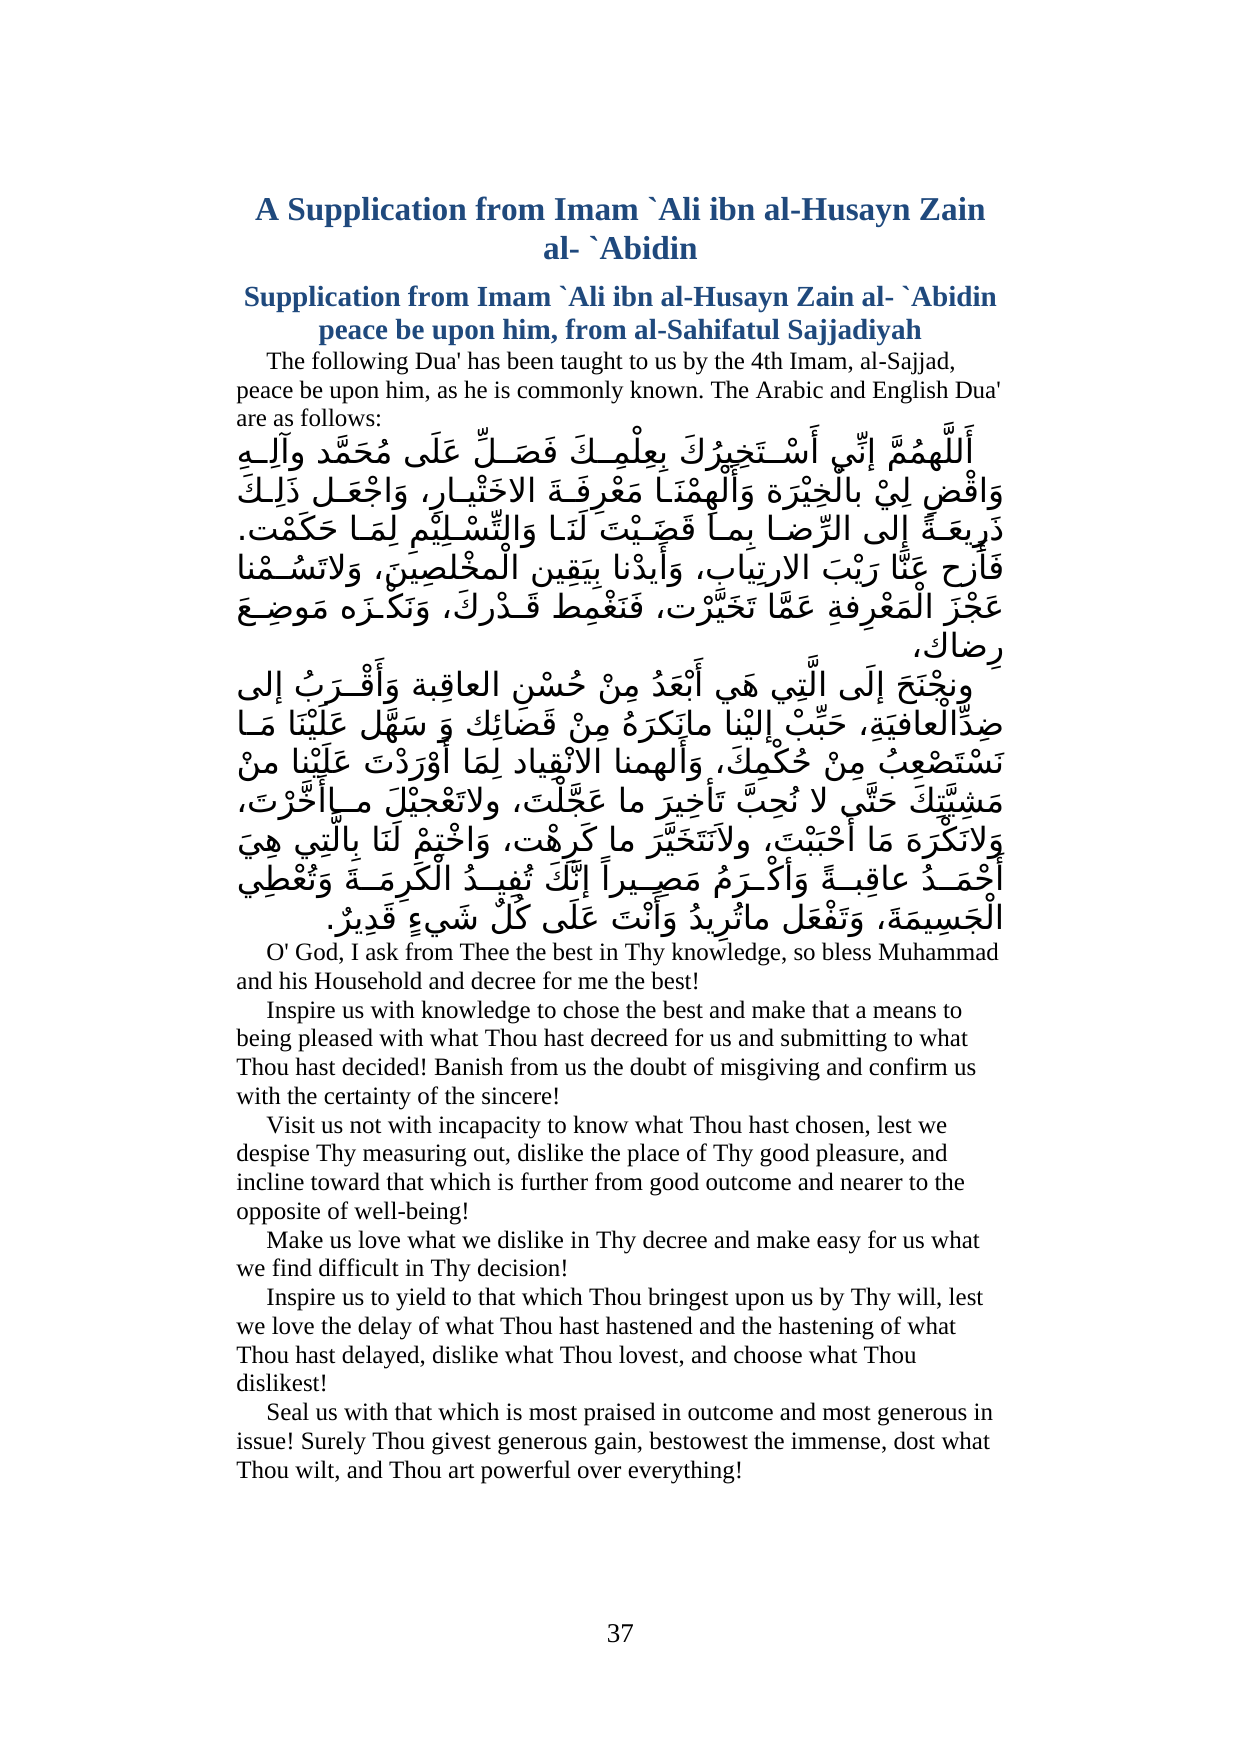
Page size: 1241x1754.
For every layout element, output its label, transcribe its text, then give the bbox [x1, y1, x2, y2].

text أَللَّهمُمَّ إنِّي أَسْتَخِيرُكَ بِعِلْمِكَ فَصَلِّ عَلَى مُحَمَّد وآلِهِ وَاقْضِ لِيْ بالْخِيْرَة وَأَلْهِمْنَا مَعْرِفَةَ الاخَتْيارِ، وَاجْعَل ذَلِكَ ذَرِيعَةً إلى الرِّضا بِما قَضَيْتَ لَنَا وَالتِّسْلِيْمِ لِمَا حَكَمْت. فَأَزح عَنَّا رَيْبَ الارتِياب، وَأَيدْنا بِيَقِين الْمخْلصِينَ، وَلاتَسُمْنا عَجْزَ الْمَعْرِفةِ عَمَّا تَخَيَّرْت، فَنَغْمِط قَدْركَ، وَنَكْزَه مَوضِعَ رِضاك، [236, 432, 1004, 665]
text O' God, I ask from Thee the best in Thy knowledge, so bless Muhammad and his Household and decree for me the best! [236, 937, 1004, 995]
text ونجْنَحَ إلَى الَّتِي هَي أَبْعَدُ مِنْ حُسْنِ العاقِبة وَأَقْرَبُ إلى ضِدِّالْعافيَةِ، حَبِّبْ إليْنا مانَكرَهُ مِنْ قَضائِك وَ سَهَّل عَلَيْنَا مَا نَسْتَصْعِبُ مِنْ حُكْمِكَ، وَأَلهمنا الانْقِياد لِمَا أَوْرَدْتَ عَلَيْنا منْ مَشِيَّتِكَ حَتَّى لا نُحِبَّ تَأخِيرَ ما عَجَّلْتَ، ولاتَعْجيْلَ ماأَخَّرْتَ، وَلانَكْرَهَ مَا أَحْبَبْتَ، ولاَنَتَخَيَّرَ ما كَرِهْت، وَاخْتِمْ لَنَا بِالَّتِي هِيَ أَحْمَدُ عاقِبةً وَأكْرَمُ مَصِيراً إنَّكَ تُفِيدُ الْكَرِمَةَ وَتُعْطِي الْجَسِيمَةَ، وَتَفْعَل ماتُرِيدُ وَأَنْتَ عَلَى كُلٌ شَيءٍ قَدِيرٌ. [236, 665, 1004, 937]
subtitle Supplication from Imam `Ali ibn al‑Husayn Zain al‑ `Abidin peace be upon him, from al‑Sahifatul Sajjadiyah [236, 279, 1004, 346]
subtitle A Supplication from Imam `Ali ibn al‑Husayn Zain al‑ `Abidin [236, 190, 1004, 266]
text Make us love what we dislike in Thy decree and make easy for us what we find difficult in Thy decision! [236, 1225, 1004, 1282]
text Inspire us with knowledge to chose the best and make that a means to being pleased with what Thou hast decreed for us and submitting to what Thou hast decided! Banish from us the doubt of misgiving and confirm us with the certainty of the sincere! [236, 995, 1004, 1110]
text The following Dua' has been taught to us by the 4th Imam, al‑Sajjad, peace be upon him, as he is commonly known. The Arabic and English Dua' are as follows: [236, 346, 1004, 432]
text Visit us not with incapacity to know what Thou hast chosen, lest we despise Thy measuring out, dislike the place of Thy good pleasure, and incline toward that which is further from good outcome and nearer to the opposite of well‑being! [236, 1110, 1004, 1225]
text Seal us with that which is most praised in outcome and most generous in issue! Surely Thou givest generous gain, bestowest the immense, dost what Thou wilt, and Thou art powerful over everything! [236, 1397, 1004, 1483]
text Inspire us to yield to that which Thou bringest upon us by Thy will, lest we love the delay of what Thou hast hastened and the hastening of what Thou hast delayed, dislike what Thou lovest, and choose what Thou dislikest! [236, 1282, 1004, 1397]
